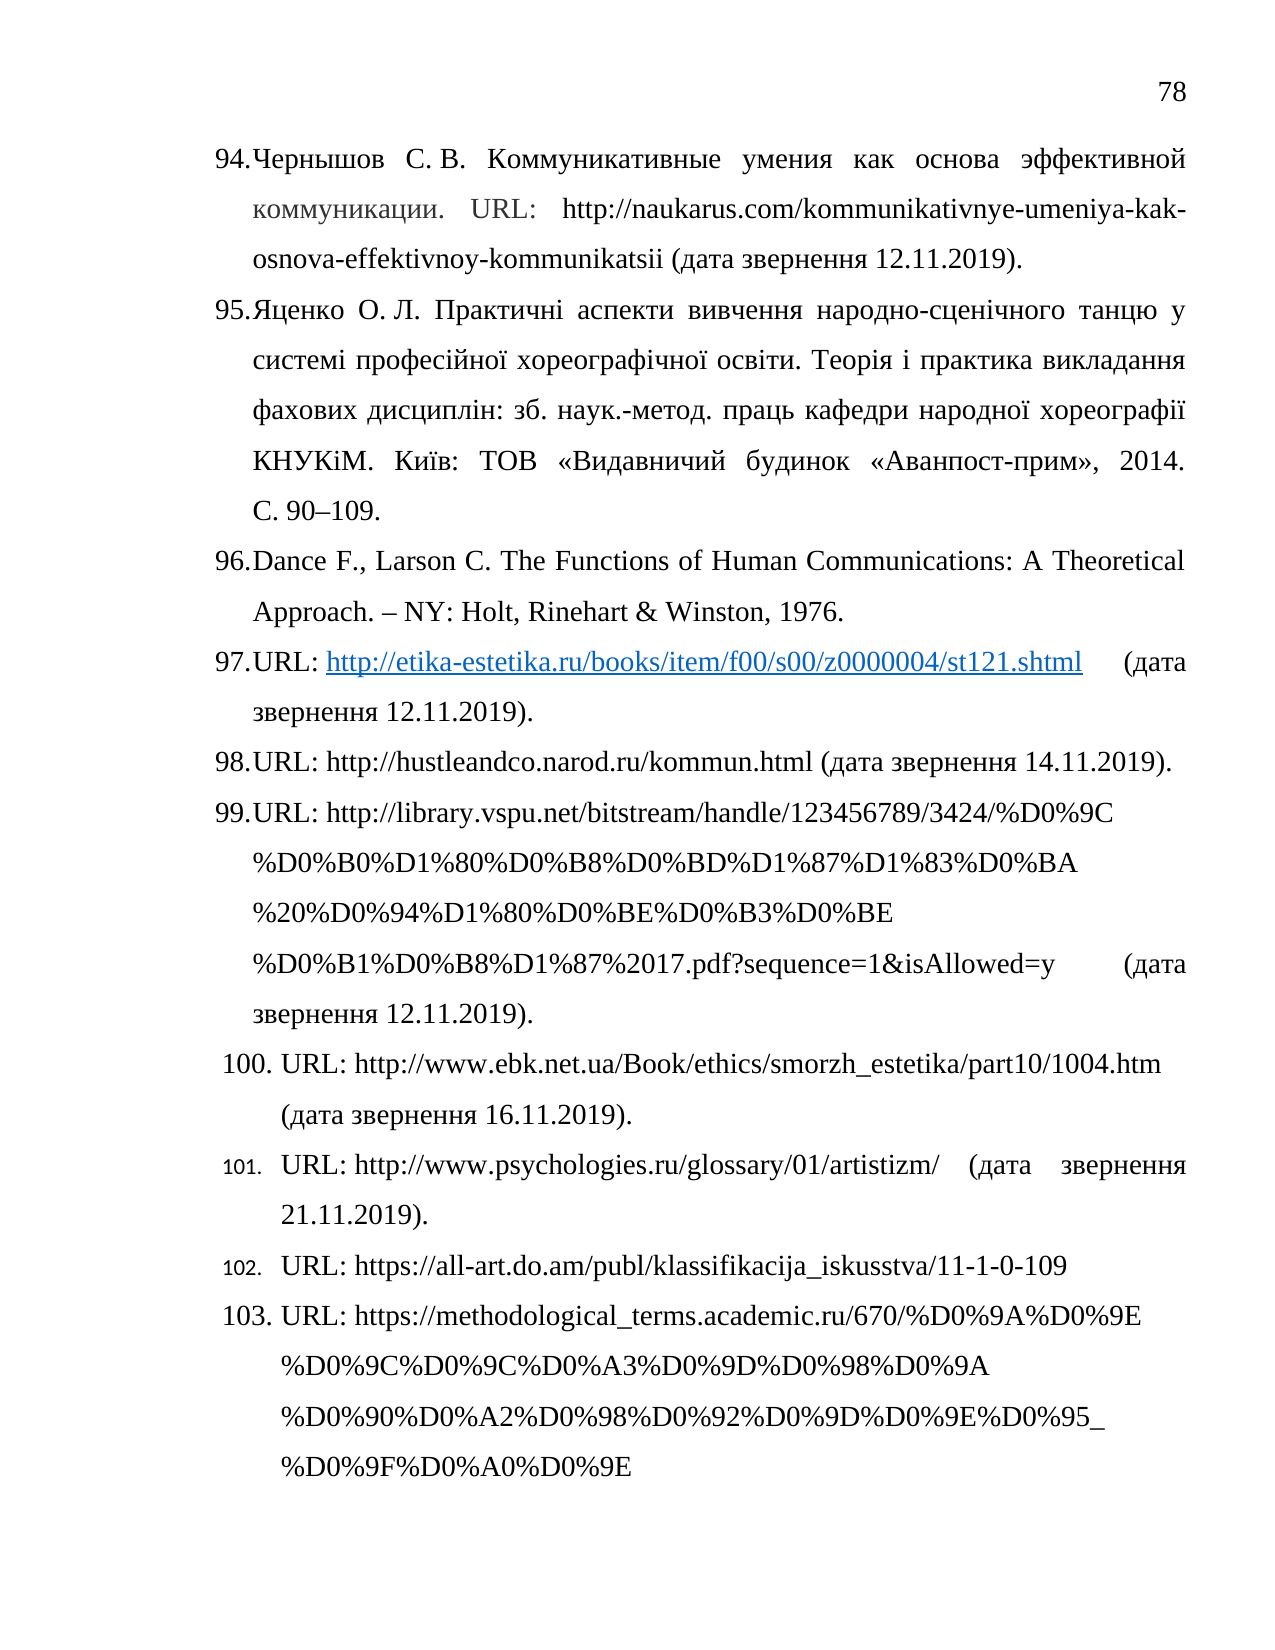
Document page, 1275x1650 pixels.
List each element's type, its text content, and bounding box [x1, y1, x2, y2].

list URL: http://www.ebk.net.ua/Book/ethics/smorzh_estetika/part10/1004.htm (дата звернення 16.11.2019). [222, 1046, 1186, 1130]
list Чернышов С. В. Коммуникативные умения как основа эффективной коммуникации. URL: http://naukarus.com/kommunikativnye-umeniya-kak-osnova-effektivnoy-kommunikatsii (дата звернення 12.11.2019). [215, 141, 1186, 275]
list URL: http://library.vspu.net/bitstream/handle/123456789/3424/%D0%9C%D0%B0%D1%80%D0%B8%D0%BD%D1%87%D1%83%D0%BA%20%D0%94%D1%80%D0%BE%D0%B3%D0%BE%D0%B1%D0%B8%D1%87%2017.pdf?sequence=1&isAllowed=y (дата звернення 12.11.2019). [215, 795, 1186, 1030]
list URL: http://hustleandco.narod.ru/kommun.html (дата звернення 14.11.2019). [215, 744, 1186, 778]
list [222, 1298, 1186, 1482]
list URL: http://etika-estetika.ru/books/item/f00/s00/z0000004/st121.shtml (дата звернення 12.11.2019). [215, 644, 1186, 728]
list Яценко О. Л. Практичні аспекти вивчення народно-сценічного танцю у системі професійної хореографічної освіти. Теорія і практика викладання фахових дисциплін: зб. наук.-метод. праць кафедри народної хореографії КНУКіМ. Київ: ТОВ «Видавничий будинок «Аванпост-прим», 2014. С. 90–109. [215, 292, 1186, 527]
list URL: https://all-art.do.am/publ/klassifikacija_iskusstva/11-1-0-109 [354, 1248, 1186, 1281]
list URL: http://www.psychologies.ru/glossary/01/artistizm/ (дата звернення 21.11.2019). [222, 1147, 1186, 1231]
list Dance F., Larson C. The Functions of Human Communications: A Theoretical Approach. – NY: Holt, Rinehart & Winston, 1976. [215, 543, 1186, 627]
